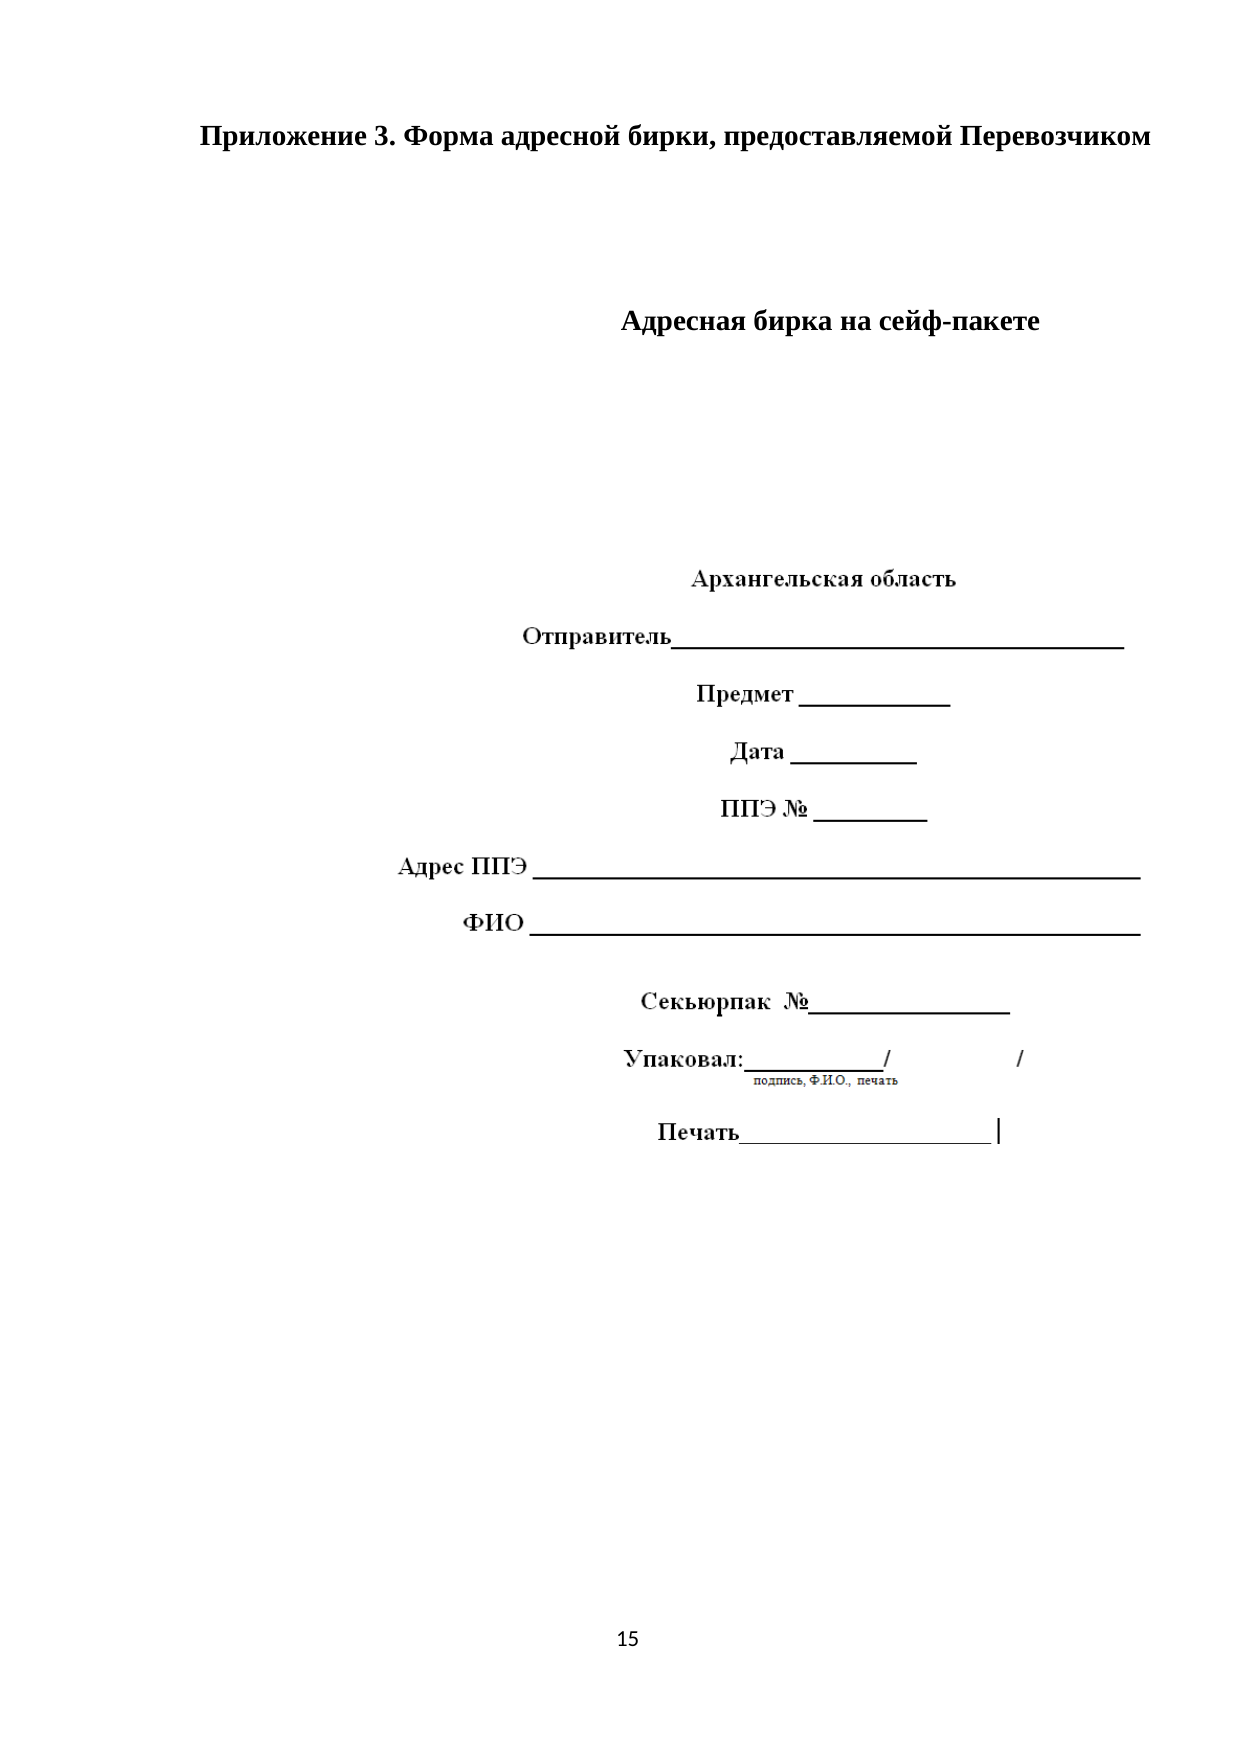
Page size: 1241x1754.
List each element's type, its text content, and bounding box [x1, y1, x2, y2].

text Приложение 3. Форма адресной бирки, предоставляемой Перевозчиком [103, 118, 1152, 152]
